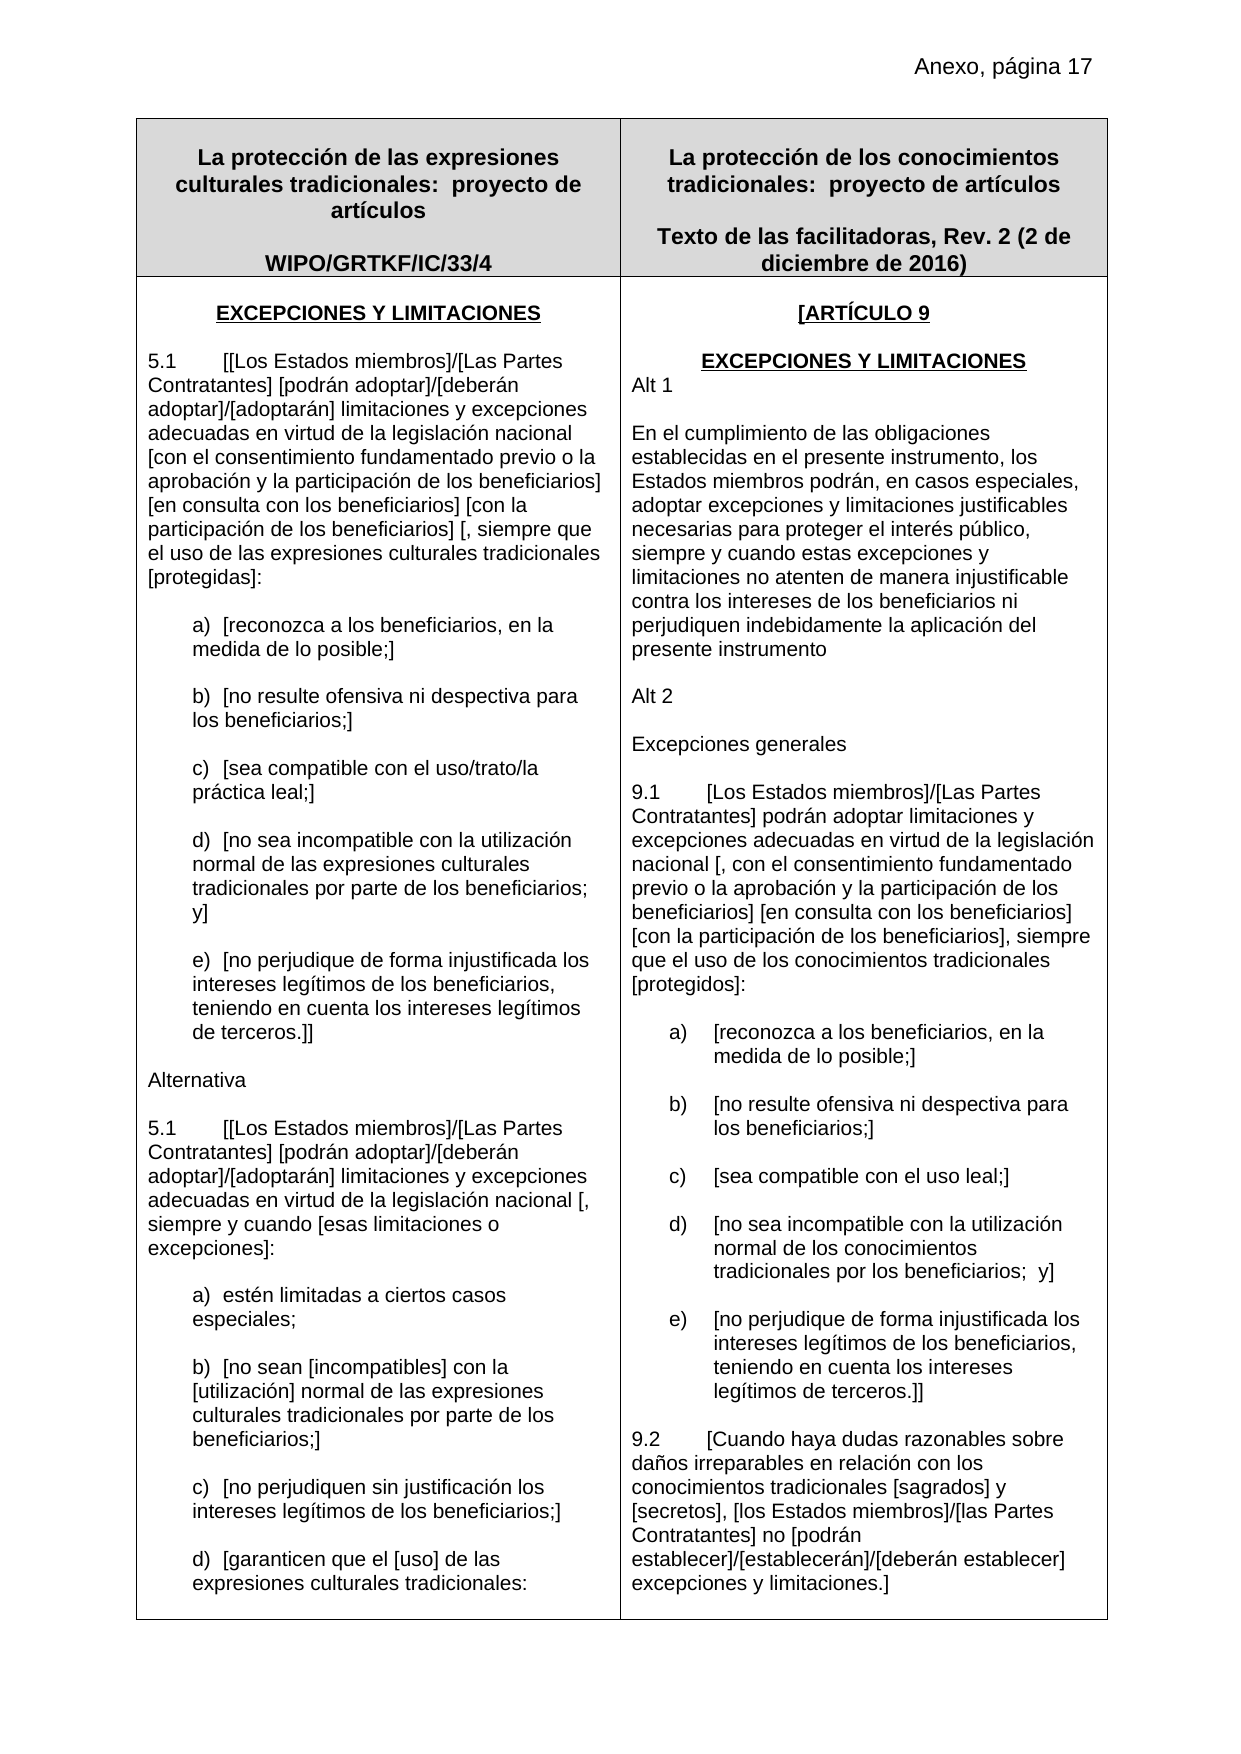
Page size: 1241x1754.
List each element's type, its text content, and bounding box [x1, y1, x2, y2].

table_header La protección de los conocimientos tradicionales: proyecto de artículos Texto de las facilitadoras, Rev. 2 (2 de diciembre de 2016) [621, 119, 1107, 276]
table_header La protección de las expresiones culturales tradicionales: proyecto de artículos WIPO/GRTKF/IC/33/4 [137, 119, 620, 276]
